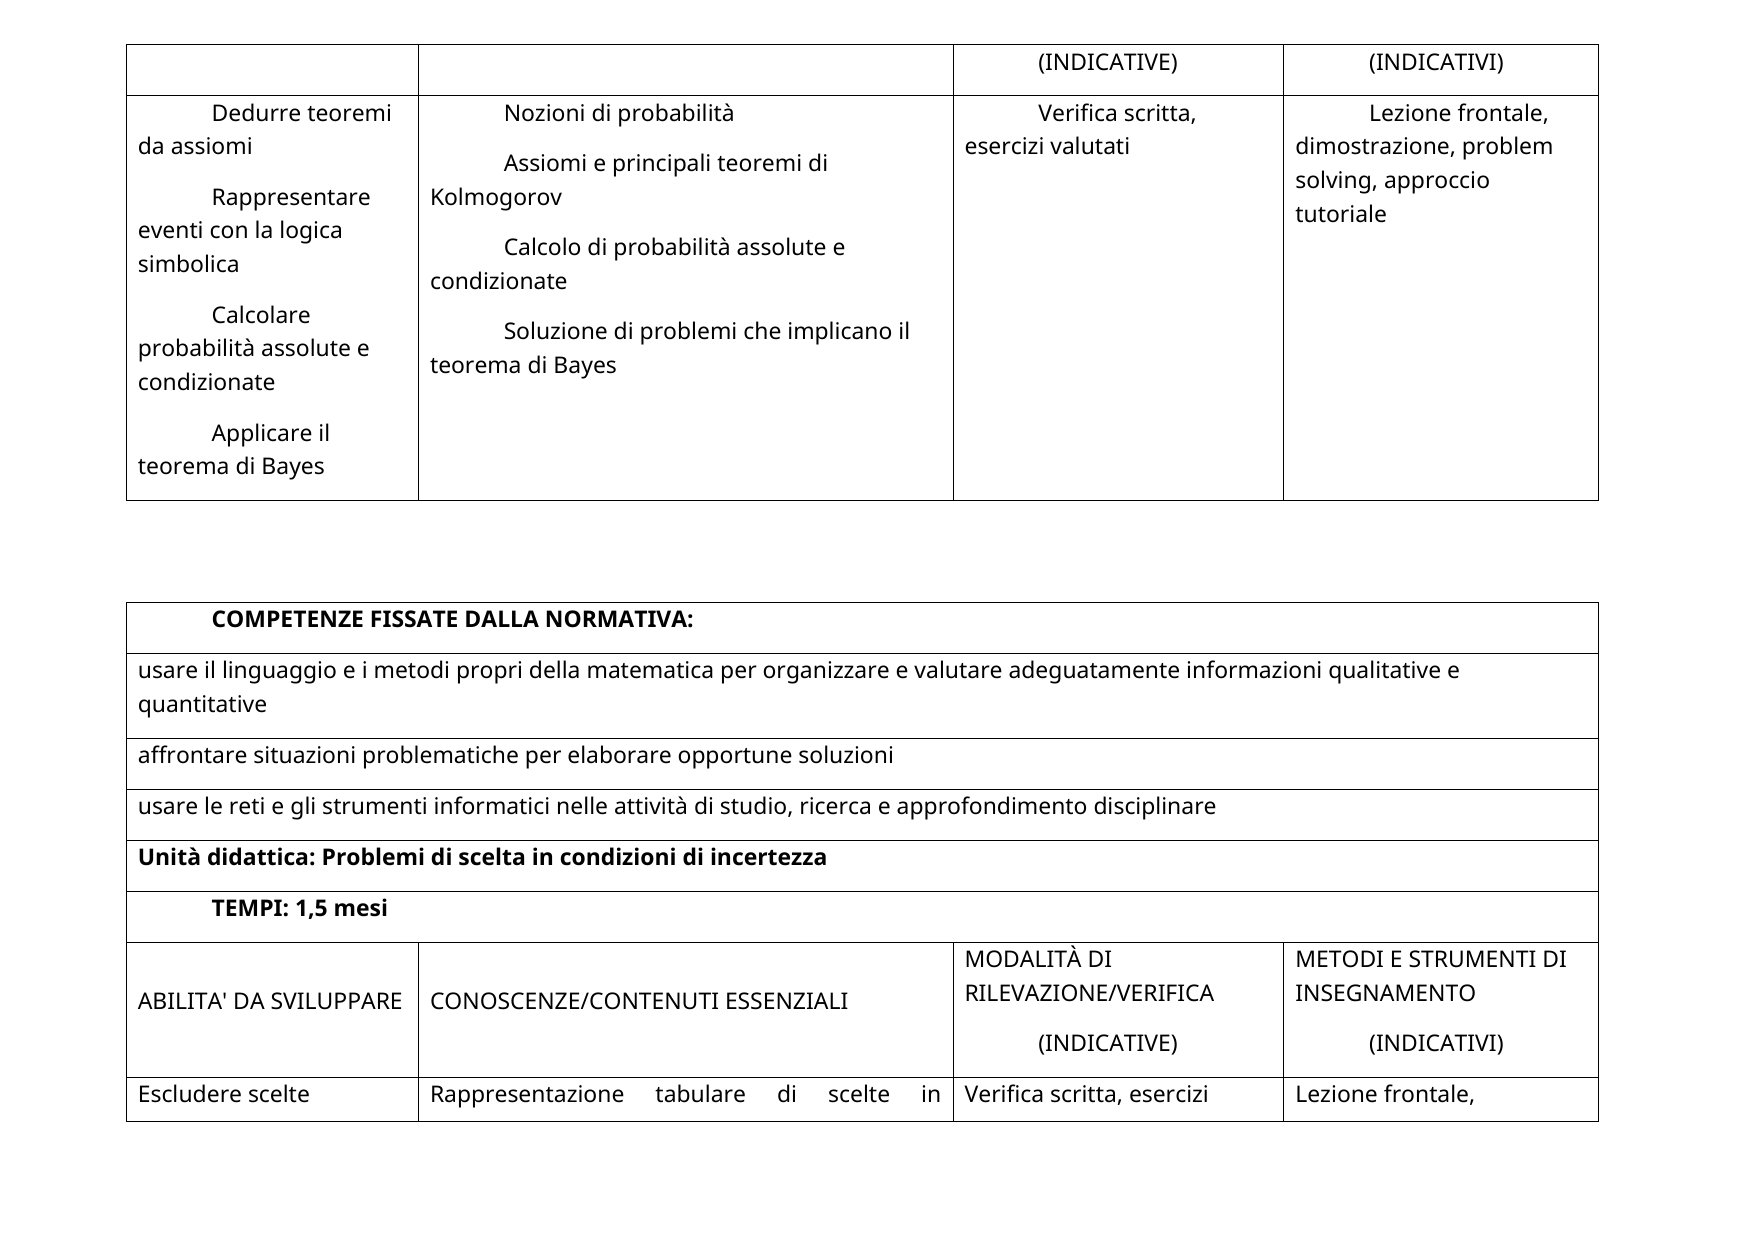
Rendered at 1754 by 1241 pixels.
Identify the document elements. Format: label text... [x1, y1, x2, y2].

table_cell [127, 45, 418, 95]
table_cell CONOSCENZE/CONTENUTI ESSENZIALI [419, 943, 953, 1077]
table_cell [419, 45, 953, 95]
table_cell usare il linguaggio e i metodi propri della matematica per organizzare e valutare adeguatamente informazioni qualitative e quantitative [127, 654, 1598, 738]
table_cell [127, 1078, 418, 1121]
table_cell Dedurre teoremi da assiomi Rappresentare eventi con la logica simbolica Calcolare probabilità assolute e condizionate Applicare il teorema di Bayes [127, 96, 418, 500]
table_cell affrontare situazioni problematiche per elaborare opportune soluzioni [127, 739, 1598, 789]
table_header COMPETENZE FISSATE DALLA NORMATIVA: [127, 603, 1598, 653]
table_cell TEMPI: 1,5 mesi [127, 892, 1598, 942]
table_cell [1284, 45, 1598, 95]
table_cell ABILITA' DA SVILUPPARE [127, 943, 418, 1077]
table_cell Unità didattica: Problemi di scelta in condizioni di incertezza [127, 841, 1598, 891]
table_cell METODI E STRUMENTI DI INSEGNAMENTO (INDICATIVI) [1284, 943, 1598, 1077]
table_cell MODALITÀ DI RILEVAZIONE/VERIFICA (INDICATIVE) [954, 943, 1283, 1077]
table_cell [954, 45, 1283, 95]
table_cell Verifica scritta, esercizi valutati [954, 96, 1283, 500]
table_cell Nozioni di probabilità Assiomi e principali teoremi di Kolmogorov Calcolo di probabilità assolute e condizionate Soluzione di problemi che implicano il teorema di Bayes [419, 96, 953, 500]
table_cell Lezione frontale, dimostrazione, problem solving, approccio tutoriale [1284, 96, 1598, 500]
table_cell usare le reti e gli strumenti informatici nelle attività di studio, ricerca e approfondimento disciplinare [127, 790, 1598, 840]
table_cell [1284, 1078, 1598, 1121]
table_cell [954, 1078, 1283, 1121]
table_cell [419, 1078, 953, 1121]
